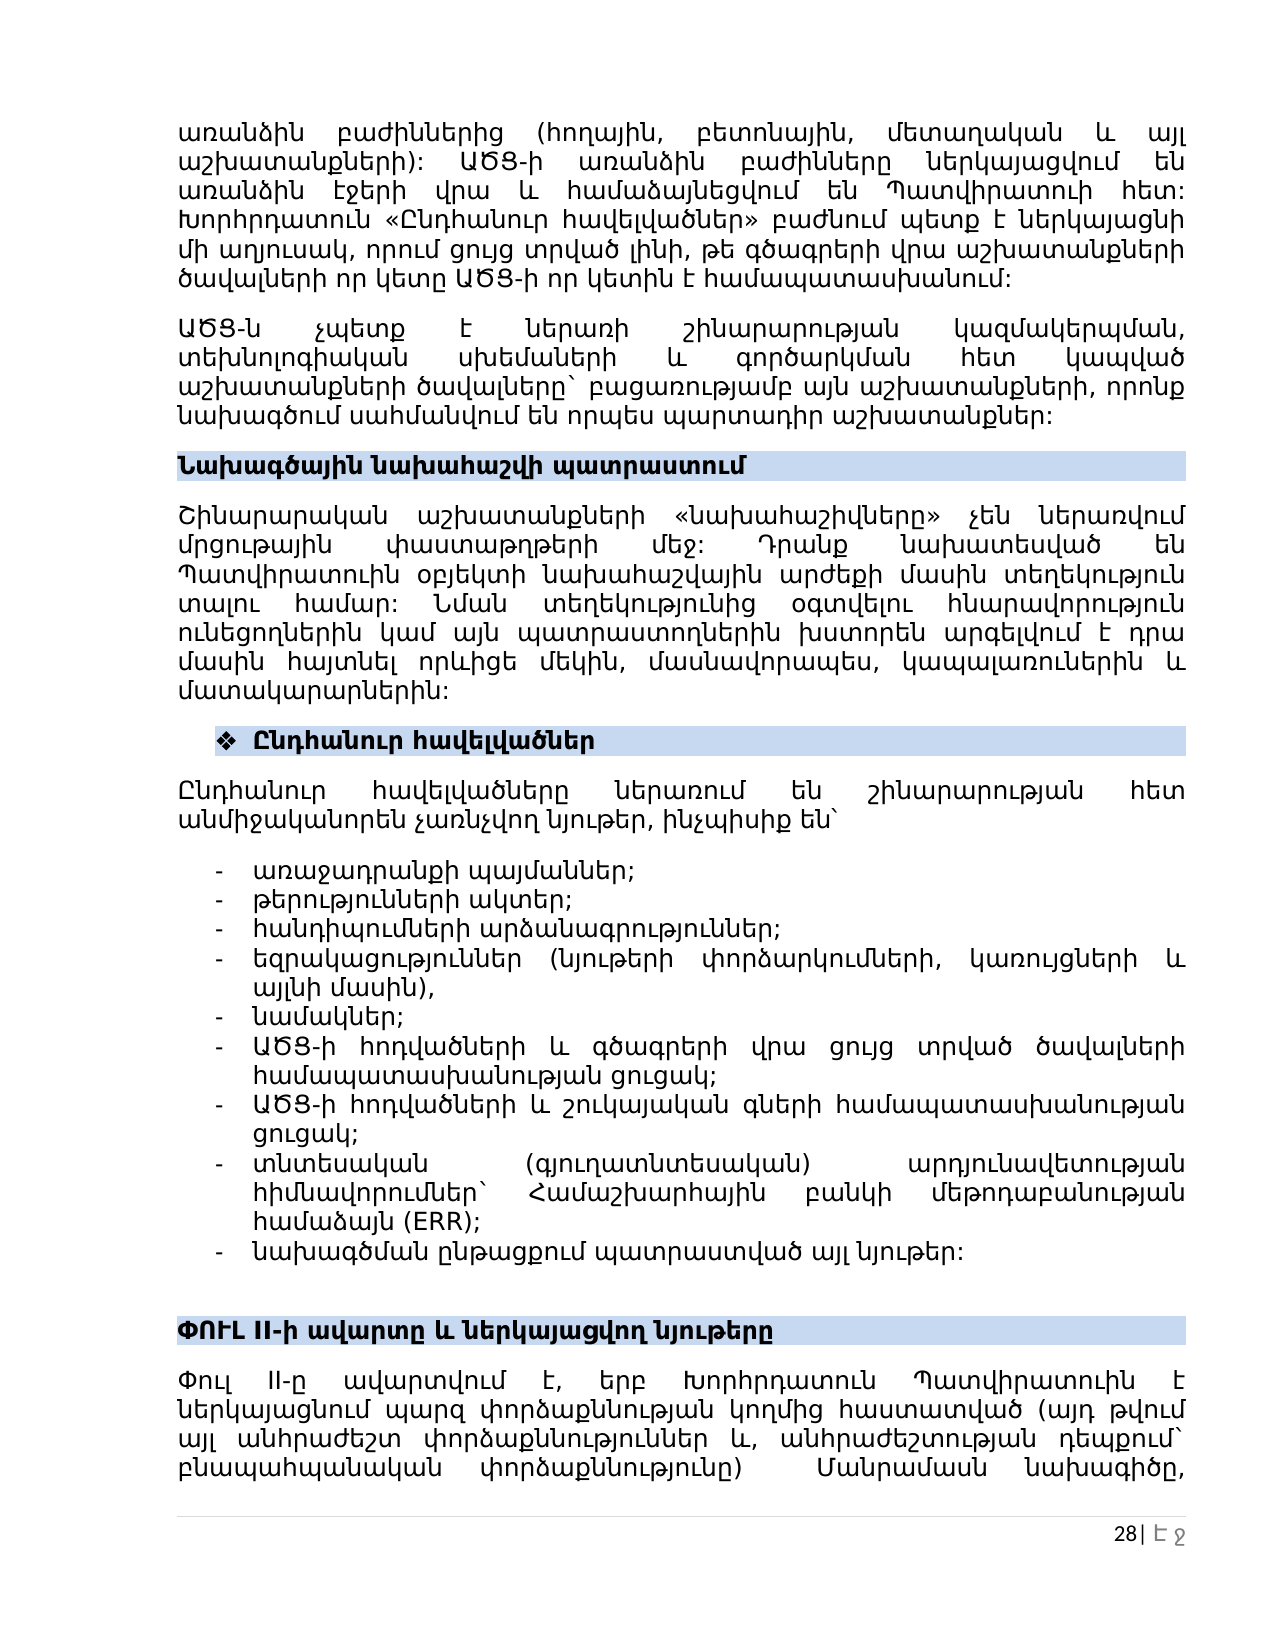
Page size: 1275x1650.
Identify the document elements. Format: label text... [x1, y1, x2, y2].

list նախագծման ընթացքում պատրաստված այլ նյութեր: [215, 1236, 1186, 1266]
text Ընդհանուր հավելվածները ներառում են շինարարության հետ անմիջականորեն չառնչվող նյութեր, ինչպիսիք են՝ [177, 776, 1186, 835]
list Ընդհանուր հավելվածներ [215, 726, 1186, 756]
list հանդիպումների արձանագրություններ; [215, 914, 1186, 944]
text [177, 118, 1186, 293]
list տնտեսական (գյուղատնտեսական) արդյունավետության հիմնավորումներ` Համաշխարհային բանկի մեթոդաբանության համաձայն (ERR); [215, 1149, 1186, 1236]
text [177, 1366, 1186, 1482]
list թերությունների ակտեր; [215, 885, 1186, 914]
list ԱԾՑ-ի հոդվածների և շուկայական գների համապատասխանության ցուցակ; [215, 1090, 1186, 1149]
list ԱԾՑ-ի հոդվածների և գծագրերի վրա ցույց տրված ծավալների համապատասխանության ցուցակ; [215, 1032, 1186, 1090]
text Շինարարական աշխատանքների «նախահաշիվները» չեն ներառվում մրցութային փաստաթղթերի մեջ: Դրանք նախատեսված են Պատվիրատուին օբյեկտի նախահաշվային արժեքի մասին տեղեկություն տալու համար: Նման տեղեկությունից օգտվելու հնարավորություն ունեցողներին կամ այն պատրաստողներին խստորեն արգելվում է դրա մասին հայտնել որևիցե մեկին, մասնավորապես, կապալառուներին և մատակարարներին: [177, 501, 1186, 706]
text Նախագծային նախահաշվի պատրաստում [177, 451, 1186, 481]
list եզրակացություններ (նյութերի փորձարկումների, կառույցների և այլնի մասին), [215, 944, 1186, 1002]
list նամակներ; [215, 1002, 1186, 1032]
text ՓՈՒԼ II-ի ավարտը և ներկայացվող նյութերը [177, 1316, 1186, 1345]
list առաջադրանքի պայմաններ; [215, 856, 1186, 885]
text ԱԾՑ-ն չպետք է ներառի շինարարության կազմակերպման, տեխնոլոգիական սխեմաների և գործարկման հետ կապված աշխատանքների ծավալները` բացառությամբ այն աշխատանքների, որոնք նախագծում սահմանվում են որպես պարտադիր աշխատանքներ: [177, 314, 1186, 431]
